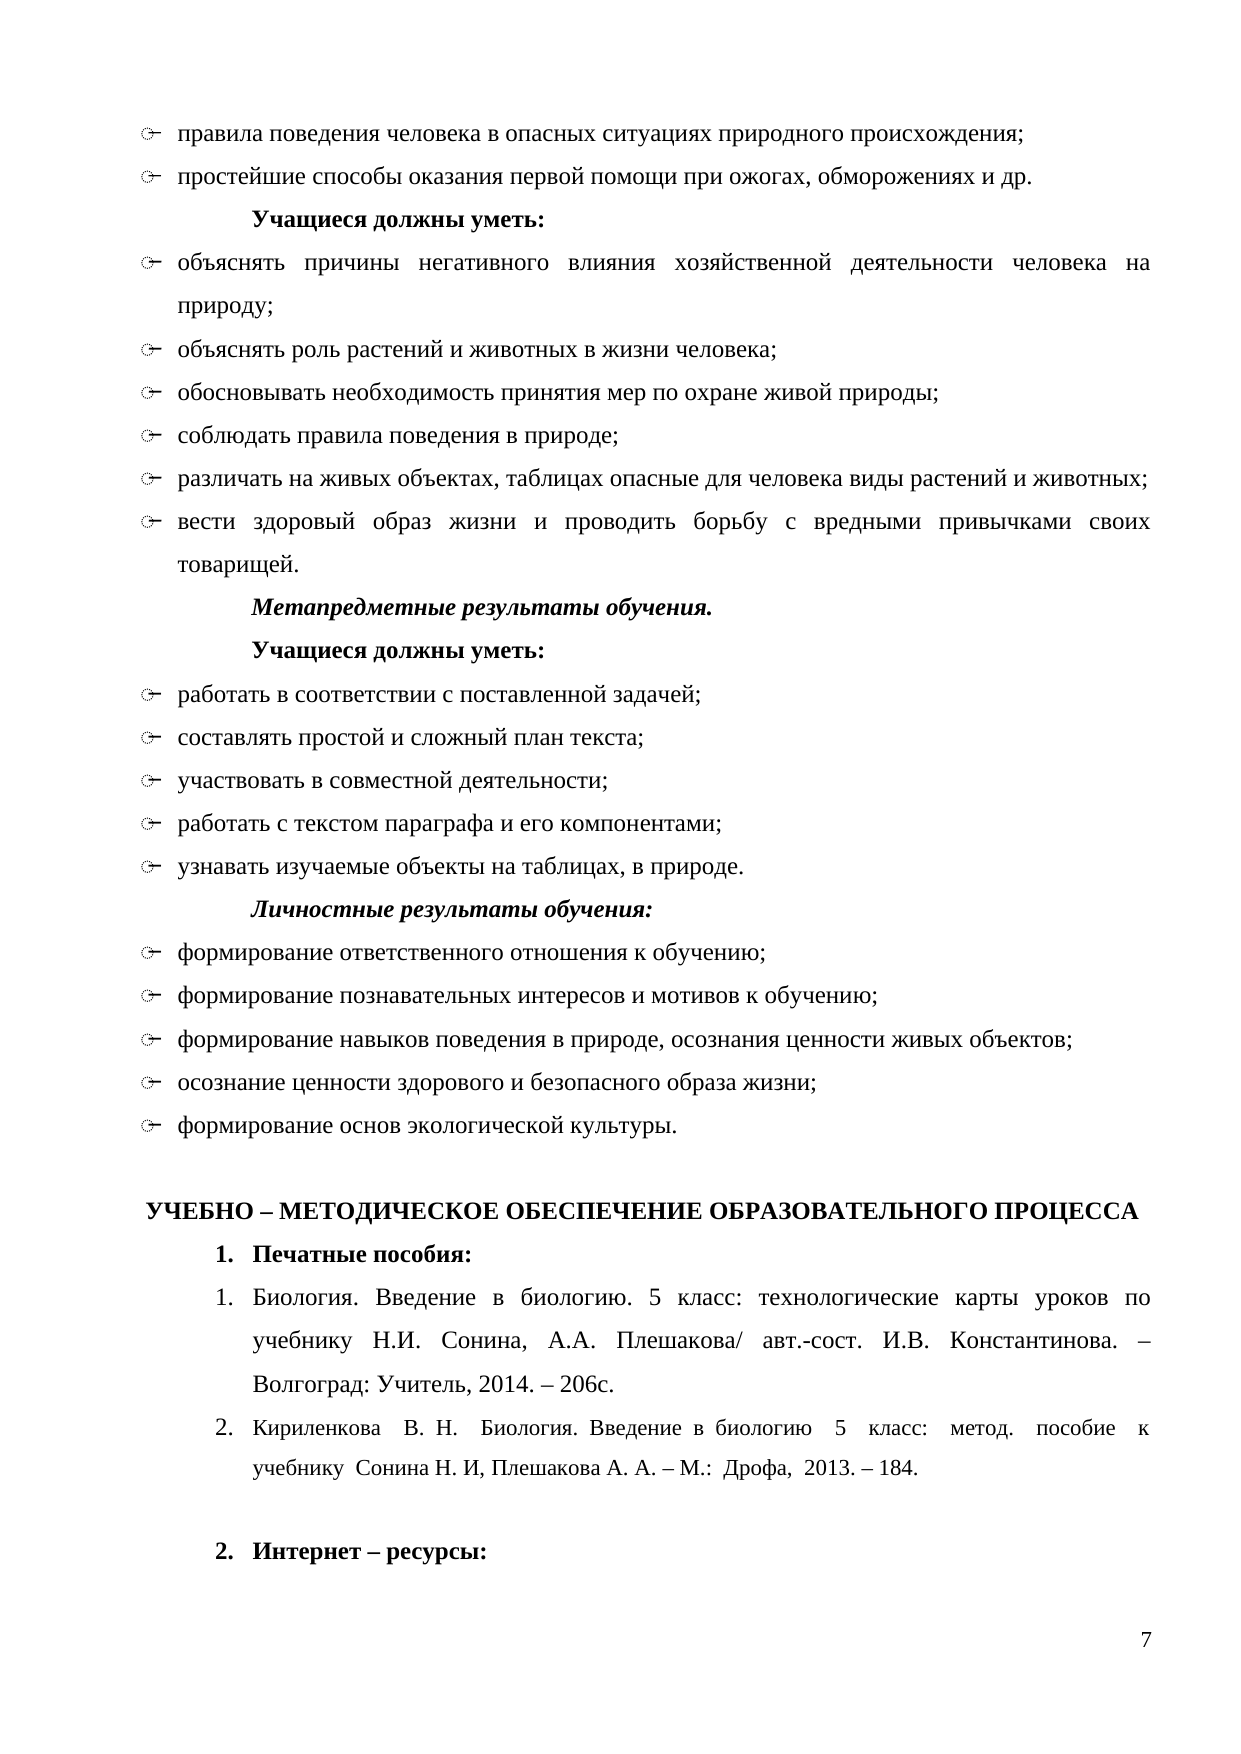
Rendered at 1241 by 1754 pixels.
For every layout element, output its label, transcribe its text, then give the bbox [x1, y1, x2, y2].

list простейшие способы оказания первой помощи при ожогах, обморожениях и др. [140, 161, 1152, 190]
list Интернет – ресурсы: [215, 1536, 1152, 1565]
list формирование навыков поведения в природе, осознания ценности живых объектов; [140, 1024, 1152, 1052]
list обосновывать необходимость принятия мер по охране живой природы; [140, 377, 1152, 406]
list правила поведения человека в опасных ситуациях природного происхождения; [140, 118, 1152, 147]
list соблюдать правила поведения в природе; [140, 420, 1152, 449]
list осознание ценности здорового и безопасного образа жизни; [140, 1067, 1152, 1096]
list формирование познавательных интересов и мотивов к обучению; [140, 981, 1152, 1009]
list работать с текстом параграфа и его компонентами; [140, 808, 1152, 837]
list вести здоровый образ жизни и проводить борьбу с вредными привычками своих товарищей. [140, 506, 1152, 578]
list составлять простой и сложный план текста; [140, 722, 1152, 751]
list Учащиеся должны уметь: [177, 636, 1152, 664]
list узнавать изучаемые объекты на таблицах, в природе. [140, 851, 1152, 880]
list работать в соответствии с поставленной задачей; [140, 679, 1152, 707]
list Метапредметные результаты обучения. [177, 592, 1152, 621]
list Биология. Введение в биологию. 5 класс: технологические карты уроков по учебнику Н.И. Сонина, А.А. Плешакова/ авт.-сост. И.В. Константинова. – Волгоград: Учитель, 2014. – 206с. [215, 1282, 1152, 1397]
list участвовать в совместной деятельности; [140, 765, 1152, 794]
list различать на живых объектах, таблицах опасные для человека виды растений и животных; [140, 463, 1152, 492]
list объяснять роль растений и животных в жизни человека; [140, 334, 1152, 362]
list Печатные пособия: [215, 1239, 1152, 1268]
list Кириленкова В. Н. Биология. Введение в биологию 5 класс: метод. пособие к учебнику Сонина Н. И, Плешакова А. А. – М.: Дрофа, 2013. – 184. [215, 1412, 1152, 1480]
list Личностные результаты обучения: [177, 894, 1152, 923]
list объяснять причины негативного влияния хозяйственной деятельности человека на природу; [140, 247, 1152, 319]
list формирование ответственного отношения к обучению; [140, 937, 1152, 966]
text УЧЕБНО – МЕТОДИЧЕСКОЕ ОБЕСПЕЧЕНИЕ ОБРАЗОВАТЕЛЬНОГО ПРОЦЕССА [133, 1196, 1152, 1225]
list Учащиеся должны уметь: [177, 204, 1152, 233]
list формирование основ экологической культуры. [140, 1110, 1152, 1139]
